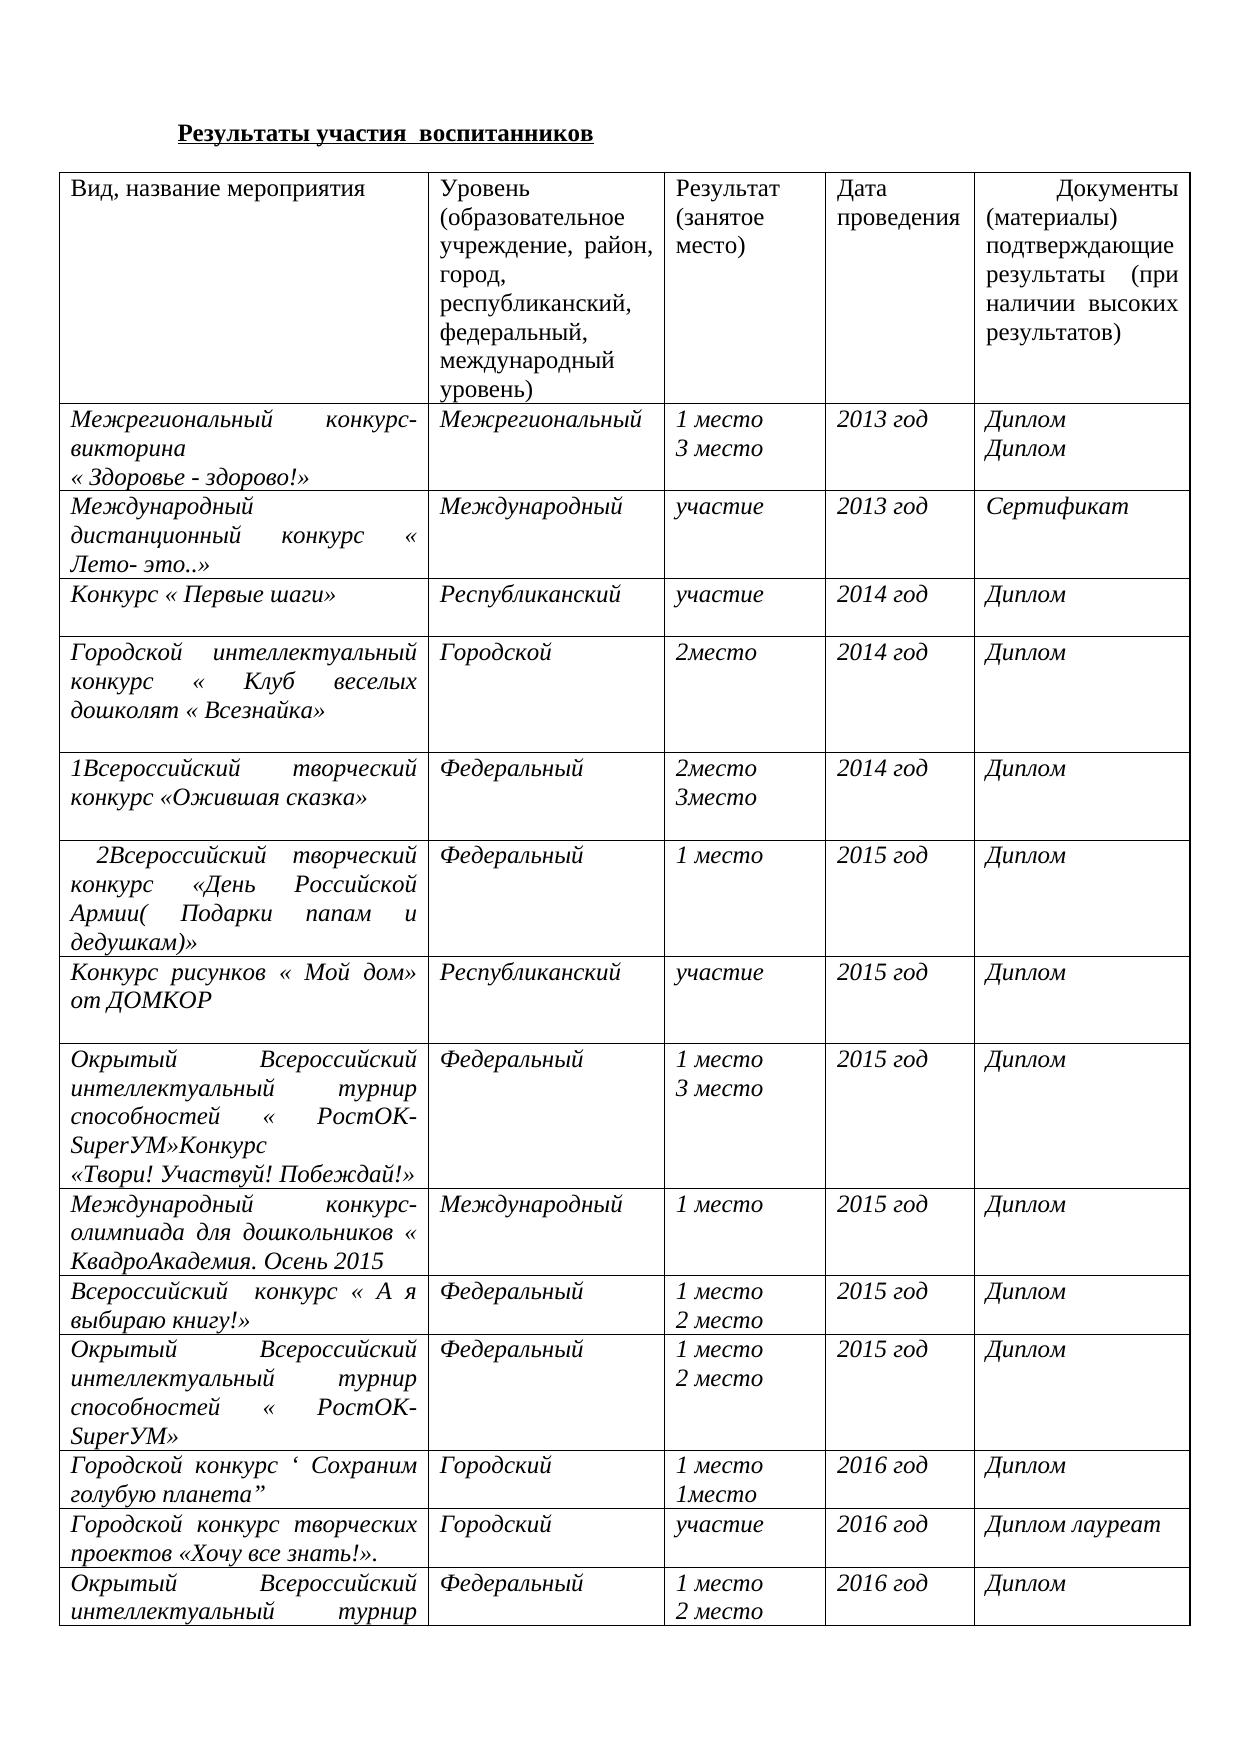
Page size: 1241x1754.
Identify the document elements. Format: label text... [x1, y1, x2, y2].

table_cell 1 место 3 место [665, 1044, 825, 1188]
table_cell 1 место 2 место [665, 1568, 825, 1625]
table_cell Республиканский [429, 957, 664, 1043]
table_cell 1 место [665, 841, 825, 956]
table_cell Федеральный [429, 1335, 664, 1449]
table_cell 1 место 2 место [665, 1335, 825, 1449]
table_cell Межрегиональный конкурс-викторина « Здоровье - здорово!» [60, 404, 428, 490]
table_cell Городской конкурс ‘ Сохраним голубую планета” [60, 1451, 428, 1508]
table_cell Федеральный [429, 1044, 664, 1188]
table_cell Диплом [975, 957, 1189, 1043]
table_cell 2место 3место [665, 753, 825, 839]
table_cell Городский [429, 1509, 664, 1567]
table_cell Диплом [975, 1189, 1189, 1275]
table_cell Диплом [975, 1276, 1189, 1333]
table_cell Городской интеллектуальный конкурс « Клуб веселых дошколят « Всезнайка» [60, 637, 428, 752]
table_cell Диплом [975, 1335, 1189, 1449]
table_cell 1 место 2 место [665, 1276, 825, 1333]
table_cell 2016 год [826, 1451, 974, 1508]
table_cell 1Всероссийский творческий конкурс «Ожившая сказка» [60, 753, 428, 839]
table_cell Диплом [975, 637, 1189, 752]
table_cell Диплом [975, 1568, 1189, 1625]
table_cell Диплом лауреат [975, 1509, 1189, 1567]
table_cell Городский [429, 1451, 664, 1508]
table_cell 2015 год [826, 1189, 974, 1275]
table_cell 2014 год [826, 579, 974, 636]
table_cell Городской конкурс творческих проектов «Хочу все знать!». [60, 1509, 428, 1567]
table_cell 2место [665, 637, 825, 752]
table_cell Городской [429, 637, 664, 752]
table_header Дата проведения [826, 173, 974, 403]
table_cell 2016 год [826, 1568, 974, 1625]
table_cell участие [665, 1509, 825, 1567]
table_cell 1 место [665, 1189, 825, 1275]
table_cell 2015 год [826, 1276, 974, 1333]
table_header Документы (материалы) подтверждающие результаты (при наличии высоких результатов) [975, 173, 1189, 403]
table_cell Диплом [975, 753, 1189, 839]
table_cell участие [665, 957, 825, 1043]
table_cell Конкурс « Первые шаги» [60, 579, 428, 636]
table_cell Сертификат [975, 491, 1189, 578]
table_cell Международный [429, 1189, 664, 1275]
table_cell Окрытый Всероссийский интеллектуальный турнир способностей « РостОК-SuperУМ» [60, 1335, 428, 1449]
table_cell 1 место 3 место [665, 404, 825, 490]
table_cell Международный конкурс-олимпиада для дошкольников « КвадроАкадемия. Осень 2015 [60, 1189, 428, 1275]
table_header Вид, название мероприятия [60, 173, 428, 403]
table_cell Окрытый Всероссийский интеллектуальный турнир способностей « РостОК-SuperУМ»Конкурс «Твори! Участвуй! Побеждай!» [60, 1044, 428, 1188]
table_cell Международный [429, 491, 664, 578]
table_cell Республиканский [429, 579, 664, 636]
table_header Уровень (образовательное учреждение, район, город, республиканский, федеральный, международный уровень) [429, 173, 664, 403]
table_cell 2016 год [826, 1509, 974, 1567]
table_cell Всероссийский конкурс « А я выбираю книгу!» [60, 1276, 428, 1333]
table_cell Диплом Диплом [975, 404, 1189, 490]
table_cell 2015 год [826, 1335, 974, 1449]
table_cell Диплом [975, 841, 1189, 956]
table_cell Конкурс рисунков « Мой дом» от ДОМКОР [60, 957, 428, 1043]
table_cell 2Всероссийский творческий конкурс «День Российской Армии( Подарки папам и дедушкам)» [60, 841, 428, 956]
text Результаты участия воспитанников [177, 118, 1152, 147]
table_cell Диплом [975, 579, 1189, 636]
table_cell Федеральный [429, 753, 664, 839]
table_cell Международный дистанционный конкурс « Лето- это..» [60, 491, 428, 578]
table_cell участие [665, 579, 825, 636]
table_cell Диплом [975, 1451, 1189, 1508]
table_cell 2015 год [826, 841, 974, 956]
table_cell 1 место 1место [665, 1451, 825, 1508]
table_header Результат (занятое место) [665, 173, 825, 403]
table_cell Диплом [975, 1044, 1189, 1188]
table_cell участие [665, 491, 825, 578]
table_cell Федеральный [429, 841, 664, 956]
table_cell 2014 год [826, 753, 974, 839]
table_cell 2014 год [826, 637, 974, 752]
table_cell Федеральный [429, 1568, 664, 1625]
table_cell Федеральный [429, 1276, 664, 1333]
table_cell 2015 год [826, 1044, 974, 1188]
table_cell 2015 год [826, 957, 974, 1043]
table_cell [60, 1568, 428, 1625]
table_cell 2013 год [826, 491, 974, 578]
table_cell 2013 год [826, 404, 974, 490]
table_cell Межрегиональный [429, 404, 664, 490]
